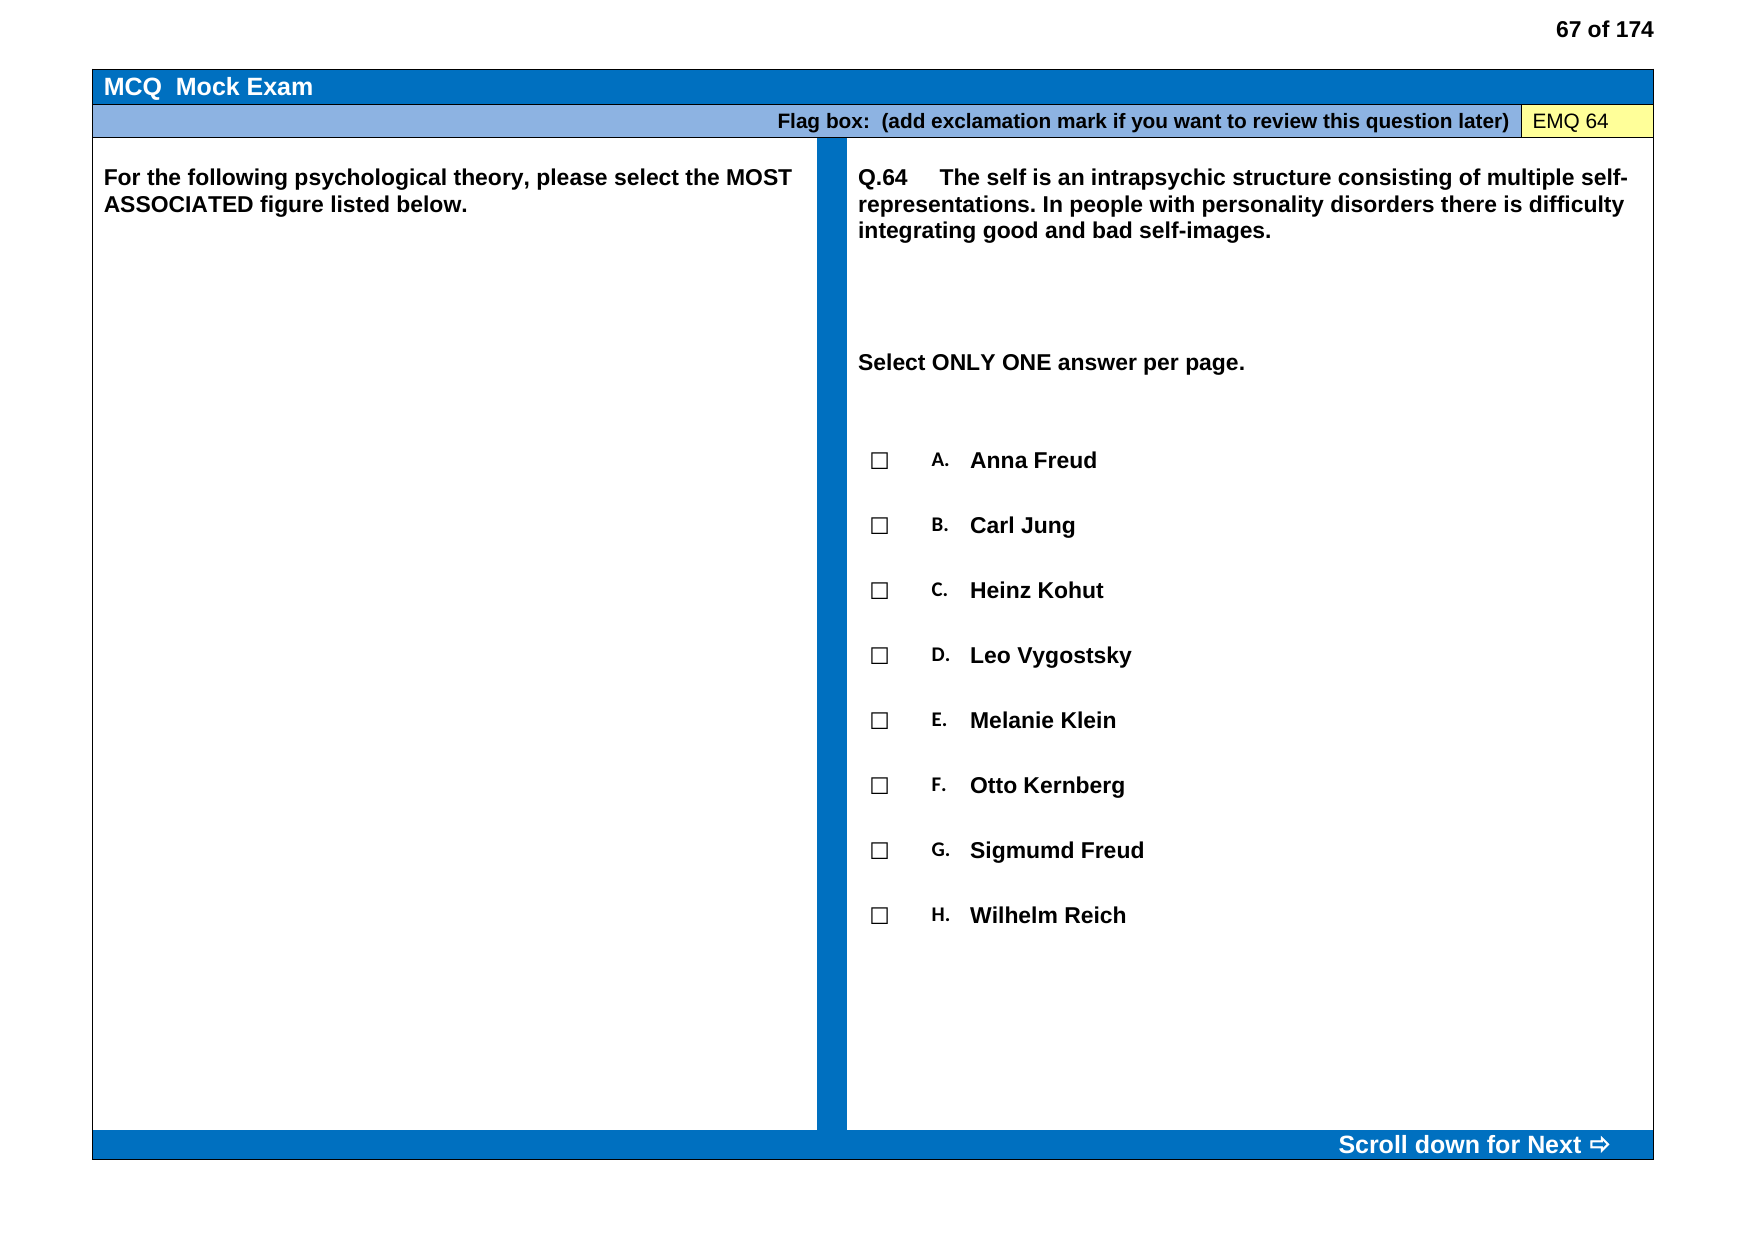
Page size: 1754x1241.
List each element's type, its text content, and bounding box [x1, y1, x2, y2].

table_cell For the following psychological theory, please select the MOST ASSOCIATED figure listed below. [93, 138, 817, 1130]
table_cell EMQ 64 [1522, 105, 1653, 137]
table_cell Flag box: (add exclamation mark if you want to review this question later) [93, 105, 1521, 137]
table_cell [93, 1130, 1327, 1159]
table_cell [817, 138, 847, 1130]
table_cell MCQ Mock Exam [93, 70, 1653, 104]
table_cell Scroll down for Next [1327, 1130, 1653, 1159]
table_cell Q.64 The self is an intrapsychic structure consisting of multiple self-representations. In people with personality disorders there is difficulty integrating good and bad self-images. Select ONLY ONE answer per page. [847, 138, 1653, 1130]
